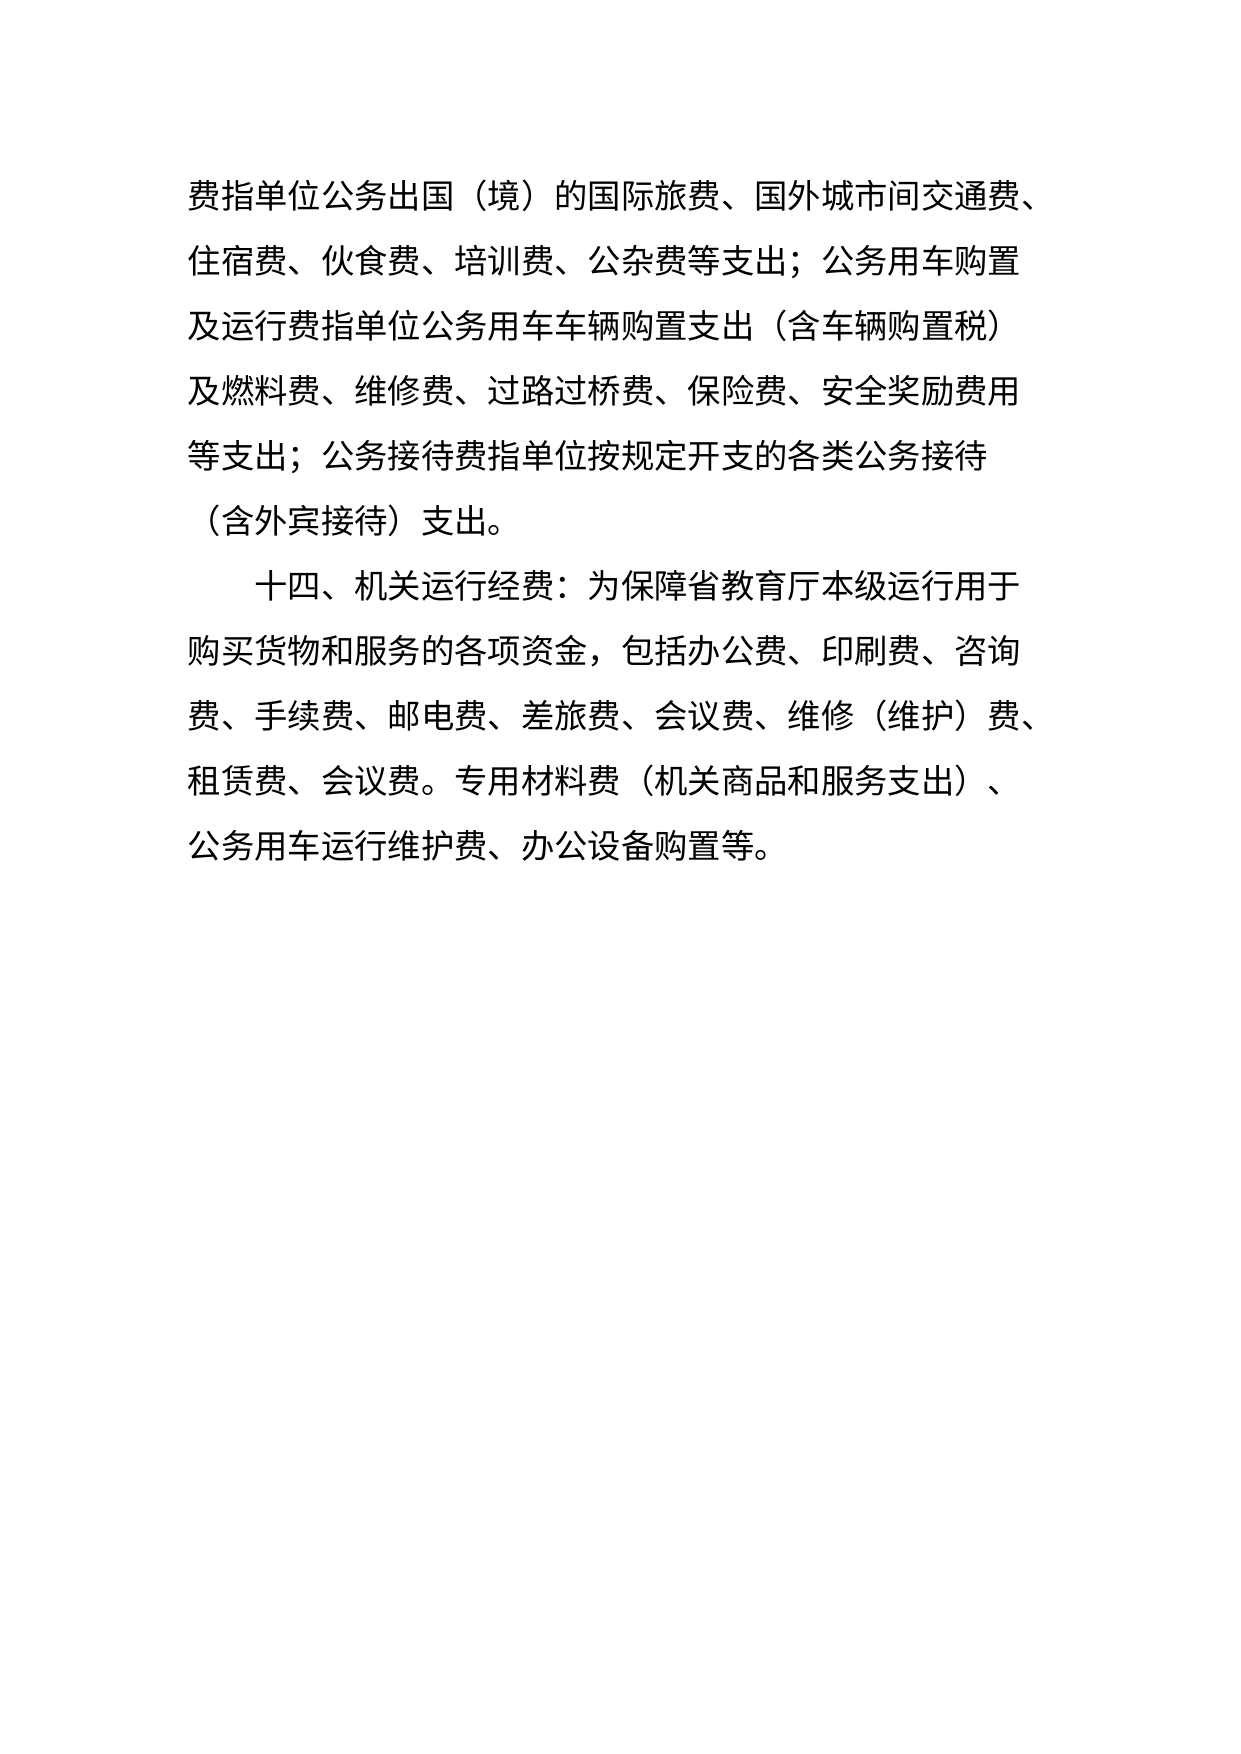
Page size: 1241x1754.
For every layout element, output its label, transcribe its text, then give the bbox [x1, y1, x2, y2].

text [187, 162, 1053, 552]
text 十四、机关运行经费：为保障省教育厅本级运行用于购买货物和服务的各项资金，包括办公费、印刷费、咨询费、手续费、邮电费、差旅费、会议费、维修（维护）费、租赁费、会议费。专用材料费（机关商品和服务支出）、公务用车运行维护费、办公设备购置等。 [187, 552, 1053, 877]
